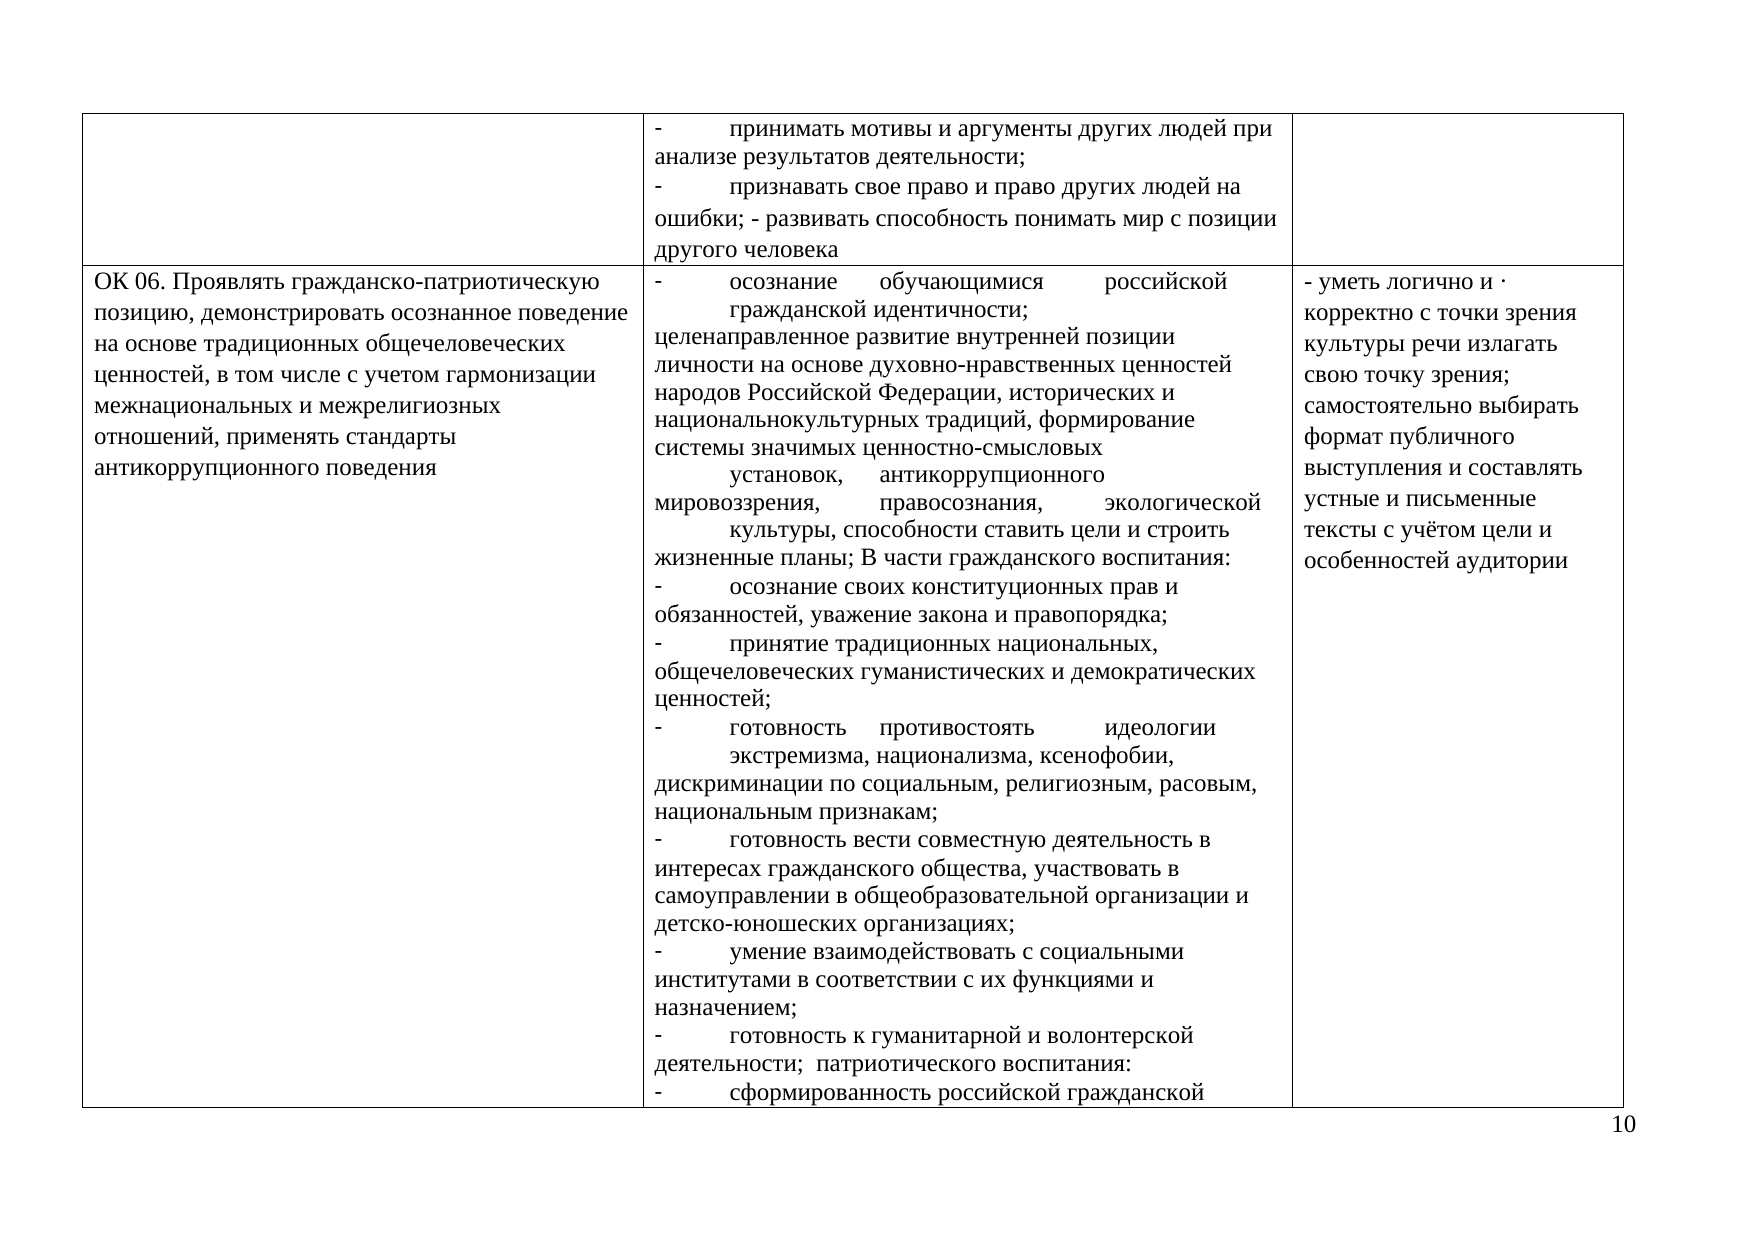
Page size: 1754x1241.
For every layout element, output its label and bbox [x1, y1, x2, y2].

table_cell [644, 266, 1292, 1107]
table_cell [1293, 266, 1623, 1107]
table_cell [644, 114, 1292, 265]
table_cell [1293, 114, 1623, 265]
table_cell [83, 266, 643, 1107]
table_cell [83, 114, 643, 265]
